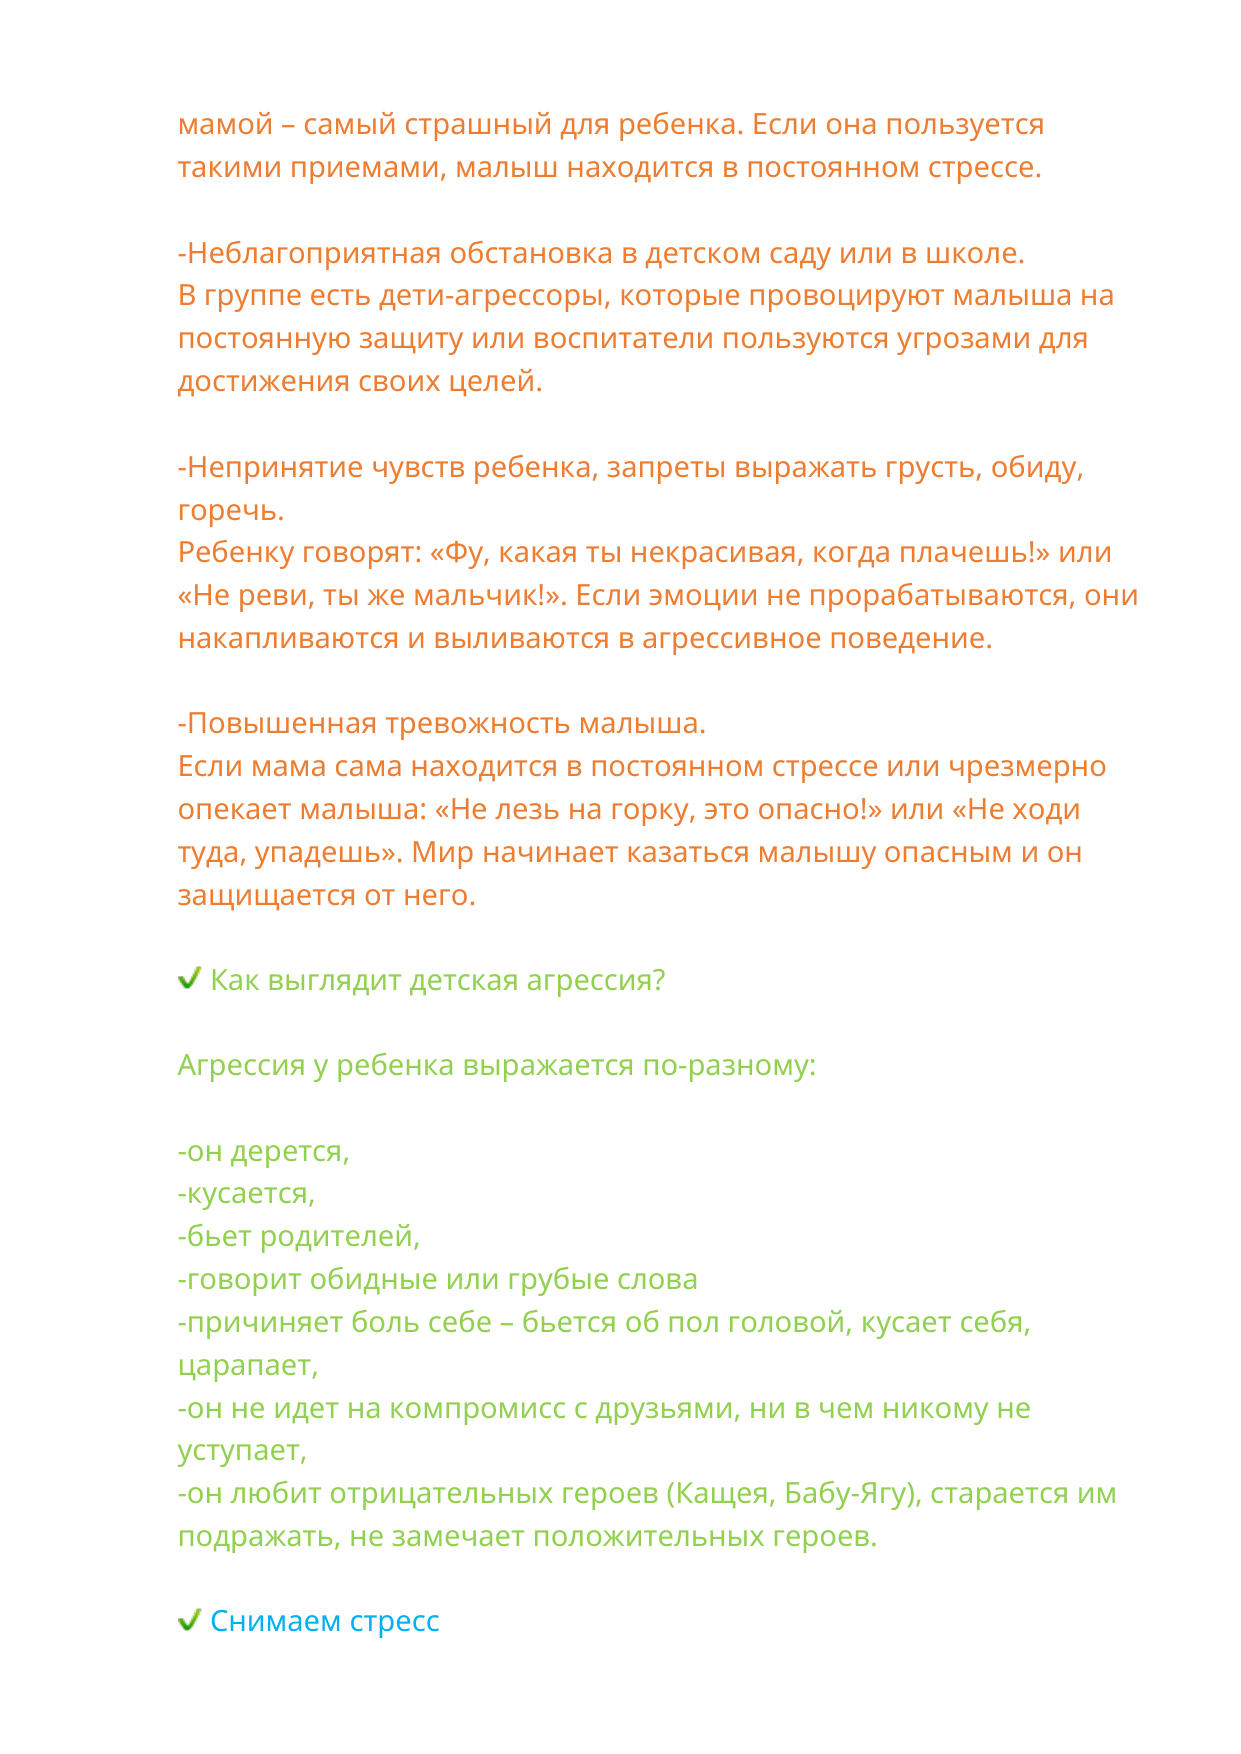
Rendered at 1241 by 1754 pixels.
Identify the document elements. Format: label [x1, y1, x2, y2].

text [177, 103, 1152, 1640]
picture [177, 1606, 202, 1632]
picture [177, 965, 202, 990]
